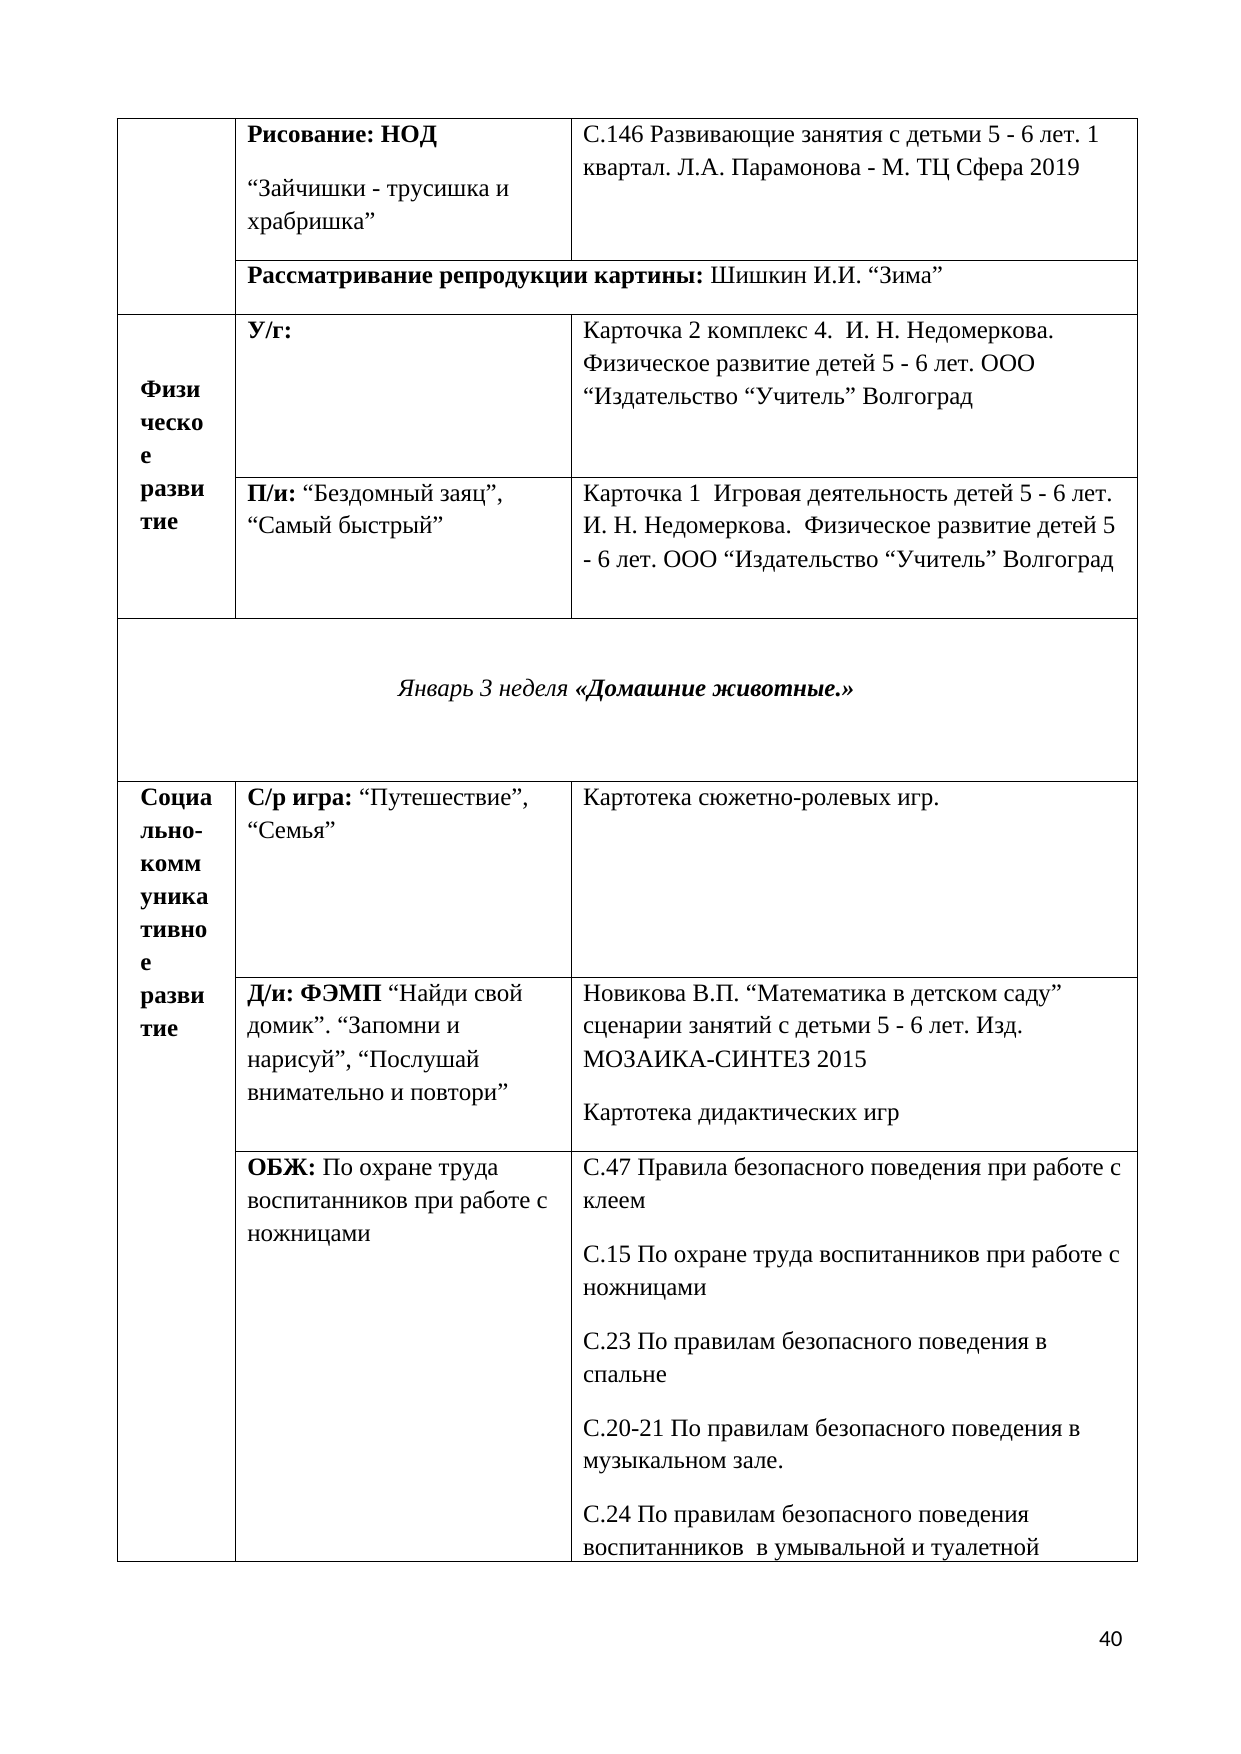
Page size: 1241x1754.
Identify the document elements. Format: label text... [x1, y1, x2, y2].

table_cell С/р игра: “Путешествие”, “Семья” [236, 782, 571, 977]
table_cell Социально-коммуникативное развитие [118, 782, 235, 1561]
table_cell Карточка 2 комплекс 4. И. Н. Недомеркова. Физическое развитие детей 5 - 6 лет. ООО “Издательство “Учитель” Волгоград [572, 315, 1137, 477]
table_cell П/и: “Бездомный заяц”, “Самый быстрый” [236, 478, 571, 618]
table_cell Рассматривание репродукции картины: Шишкин И.И. “Зима” [236, 261, 1137, 314]
table_cell Картотека сюжетно-ролевых игр. [572, 782, 1137, 977]
table_cell Д/и: ФЭМП “Найди свой домик”. “Запомни и нарисуй”, “Послушай внимательно и повтори” [236, 978, 571, 1151]
table_cell Рисование: НОД “Зайчишки - трусишка и храбришка” [236, 119, 571, 259]
table_cell Карточка 1 Игровая деятельность детей 5 - 6 лет. И. Н. Недомеркова. Физическое развитие детей 5 - 6 лет. ООО “Издательство “Учитель” Волгоград [572, 478, 1137, 618]
table_cell У/г: [236, 315, 571, 477]
table_cell С.146 Развивающие занятия с детьми 5 - 6 лет. 1 квартал. Л.А. Парамонова - М. ТЦ Сфера 2019 [572, 119, 1137, 259]
table_cell Новикова В.П. “Математика в детском саду” сценарии занятий с детьми 5 - 6 лет. Изд. МОЗАИКА-СИНТЕЗ 2015 Картотека дидактических игр [572, 978, 1137, 1151]
table_cell Физическое развитие [118, 315, 235, 618]
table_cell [236, 1152, 571, 1561]
table_cell Январь 3 неделя «Домашние животные.» [118, 619, 1137, 781]
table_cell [572, 1152, 1137, 1561]
